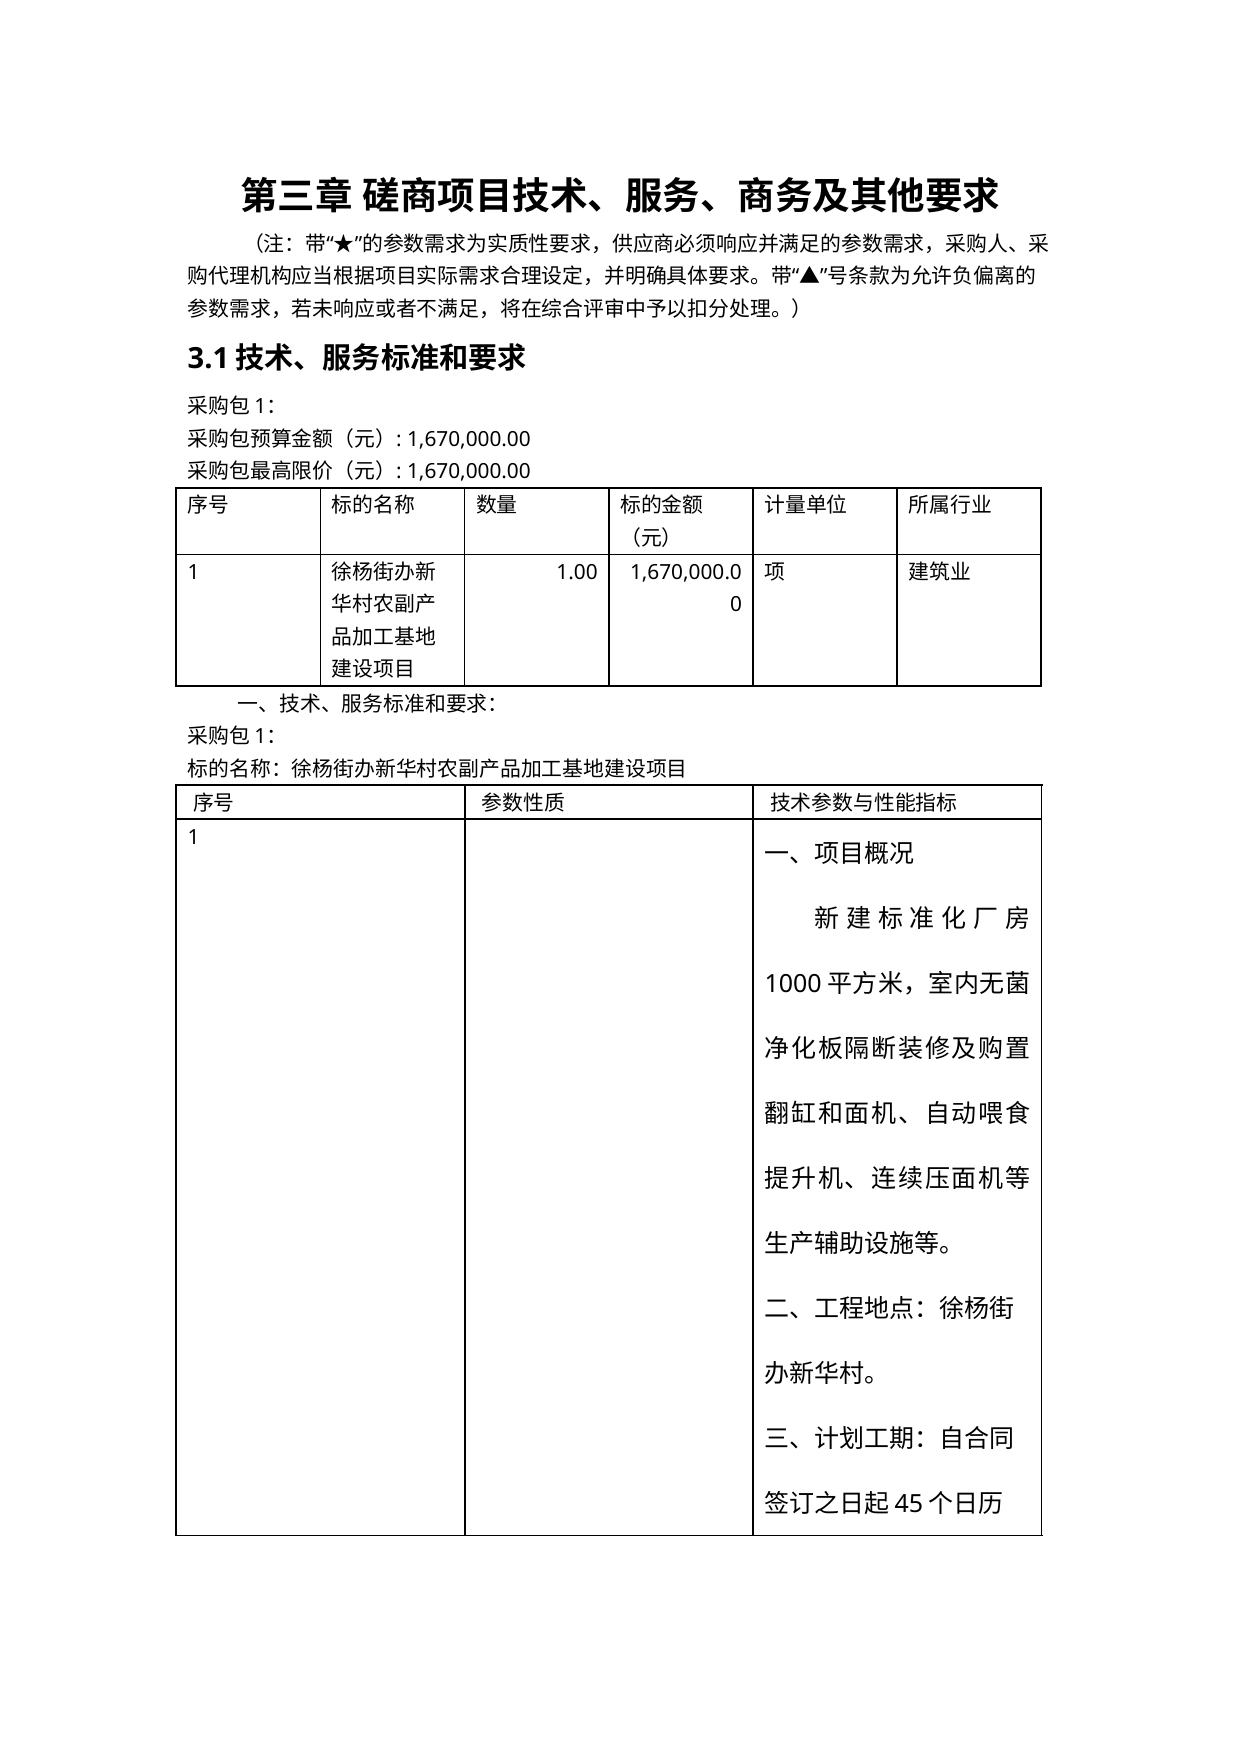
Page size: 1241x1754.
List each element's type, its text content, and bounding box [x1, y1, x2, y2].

table_header 参数性质 [466, 786, 752, 818]
text 标的名称：徐杨街办新华村农副产品加工基地建设项目 [187, 752, 1053, 784]
table_header 序号 [177, 786, 464, 818]
text （注：带“★”的参数需求为实质性要求，供应商必须响应并满足的参数需求，采购人、采购代理机构应当根据项目实际需求合理设定，并明确具体要求。带“▲”号条款为允许负偏离的参数需求，若未响应或者不满足，将在综合评审中予以扣分处理。） [187, 227, 1053, 324]
table_cell 1 [177, 820, 464, 1535]
text 采购包预算金额（元）: 1,670,000.00 [187, 422, 1053, 454]
table_cell 1,670,000.00 [610, 555, 752, 685]
table_header 标的名称 [321, 489, 464, 553]
text 第三章 磋商项目技术、服务、商务及其他要求 [187, 162, 1053, 227]
table_cell 建筑业 [898, 555, 1040, 685]
table_header 所属行业 [898, 489, 1040, 553]
table_cell 1 [177, 555, 320, 685]
table_header 标的金额 （元） [610, 489, 752, 553]
table_cell 1.00 [465, 555, 608, 685]
table_header 技术参数与性能指标 [754, 786, 1041, 818]
text 一、技术、服务标准和要求： [187, 687, 1053, 719]
table_cell [466, 820, 752, 1535]
text 3.1技术、服务标准和要求 [187, 324, 1053, 389]
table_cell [754, 820, 1041, 1535]
table_header 计量单位 [754, 489, 896, 553]
text 采购包最高限价（元）: 1,670,000.00 [187, 454, 1053, 487]
table_header 序号 [177, 489, 320, 553]
text 采购包1： [187, 389, 1053, 422]
table_cell 徐杨街办新华村农副产品加工基地建设项目 [321, 555, 464, 685]
table_header 数量 [465, 489, 608, 553]
table_cell 项 [754, 555, 896, 685]
text 采购包1： [187, 719, 1053, 752]
